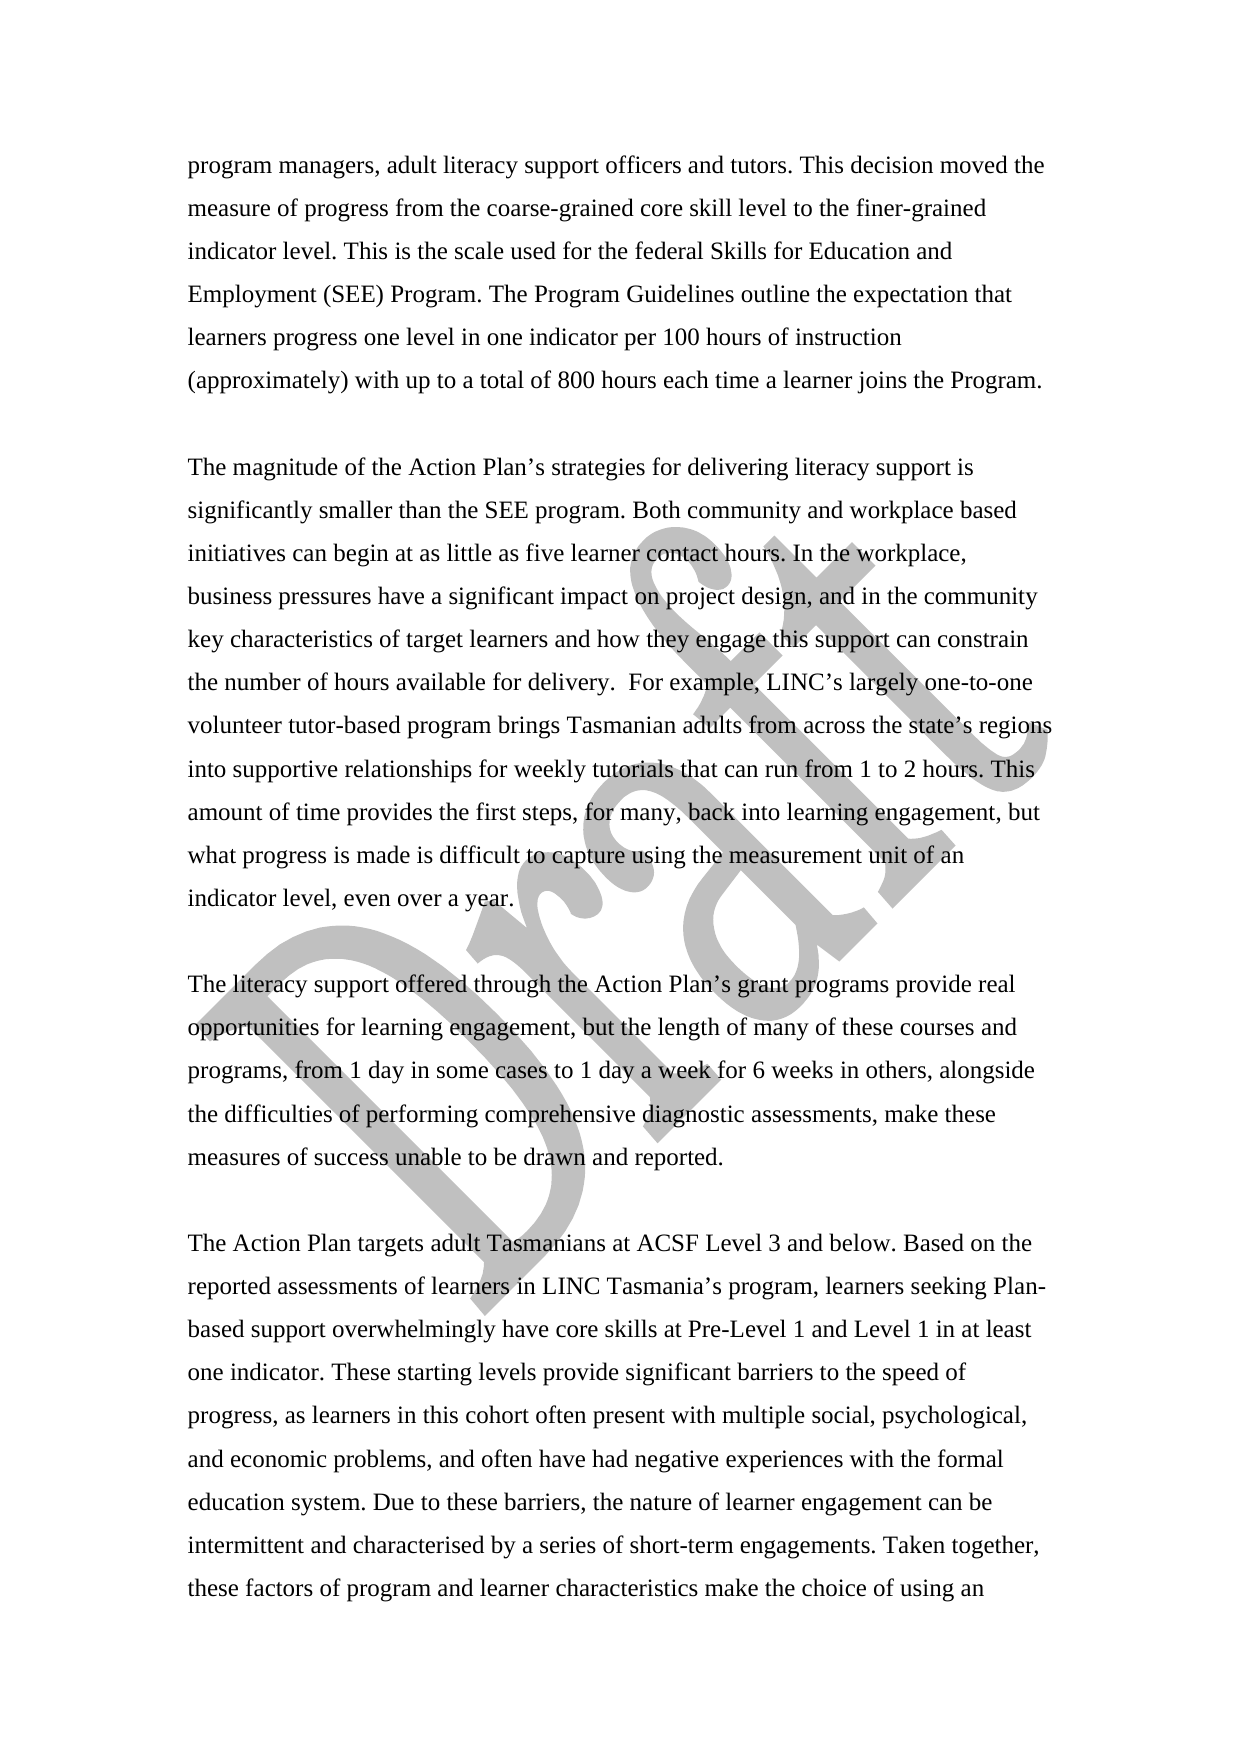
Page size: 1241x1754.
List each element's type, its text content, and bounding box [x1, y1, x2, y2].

text The literacy support offered through the Action Plan’s grant programs provide real opportunities for learning engagement, but the length of many of these courses and programs, from 1 day in some cases to 1 day a week for 6 weeks in others, alongside the difficulties of performing comprehensive diagnostic assessments, make these measures of success unable to be drawn and reported. [187, 969, 1053, 1171]
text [187, 150, 1053, 394]
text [187, 1228, 1053, 1602]
text The magnitude of the Action Plan’s strategies for delivering literacy support is significantly smaller than the SEE program. Both community and workplace based initiatives can begin at as little as five learner contact hours. In the workplace, business pressures have a significant impact on project design, and in the community key characteristics of target learners and how they engage this support can constrain the number of hours available for delivery. For example, LINC’s largely one-to-one volunteer tutor-based program brings Tasmanian adults from across the state’s regions into supportive relationships for weekly tutorials that can run from 1 to 2 hours. This amount of time provides the first steps, for many, back into learning engagement, but what progress is made is difficult to capture using the measurement unit of an indicator level, even over a year. [187, 452, 1053, 912]
